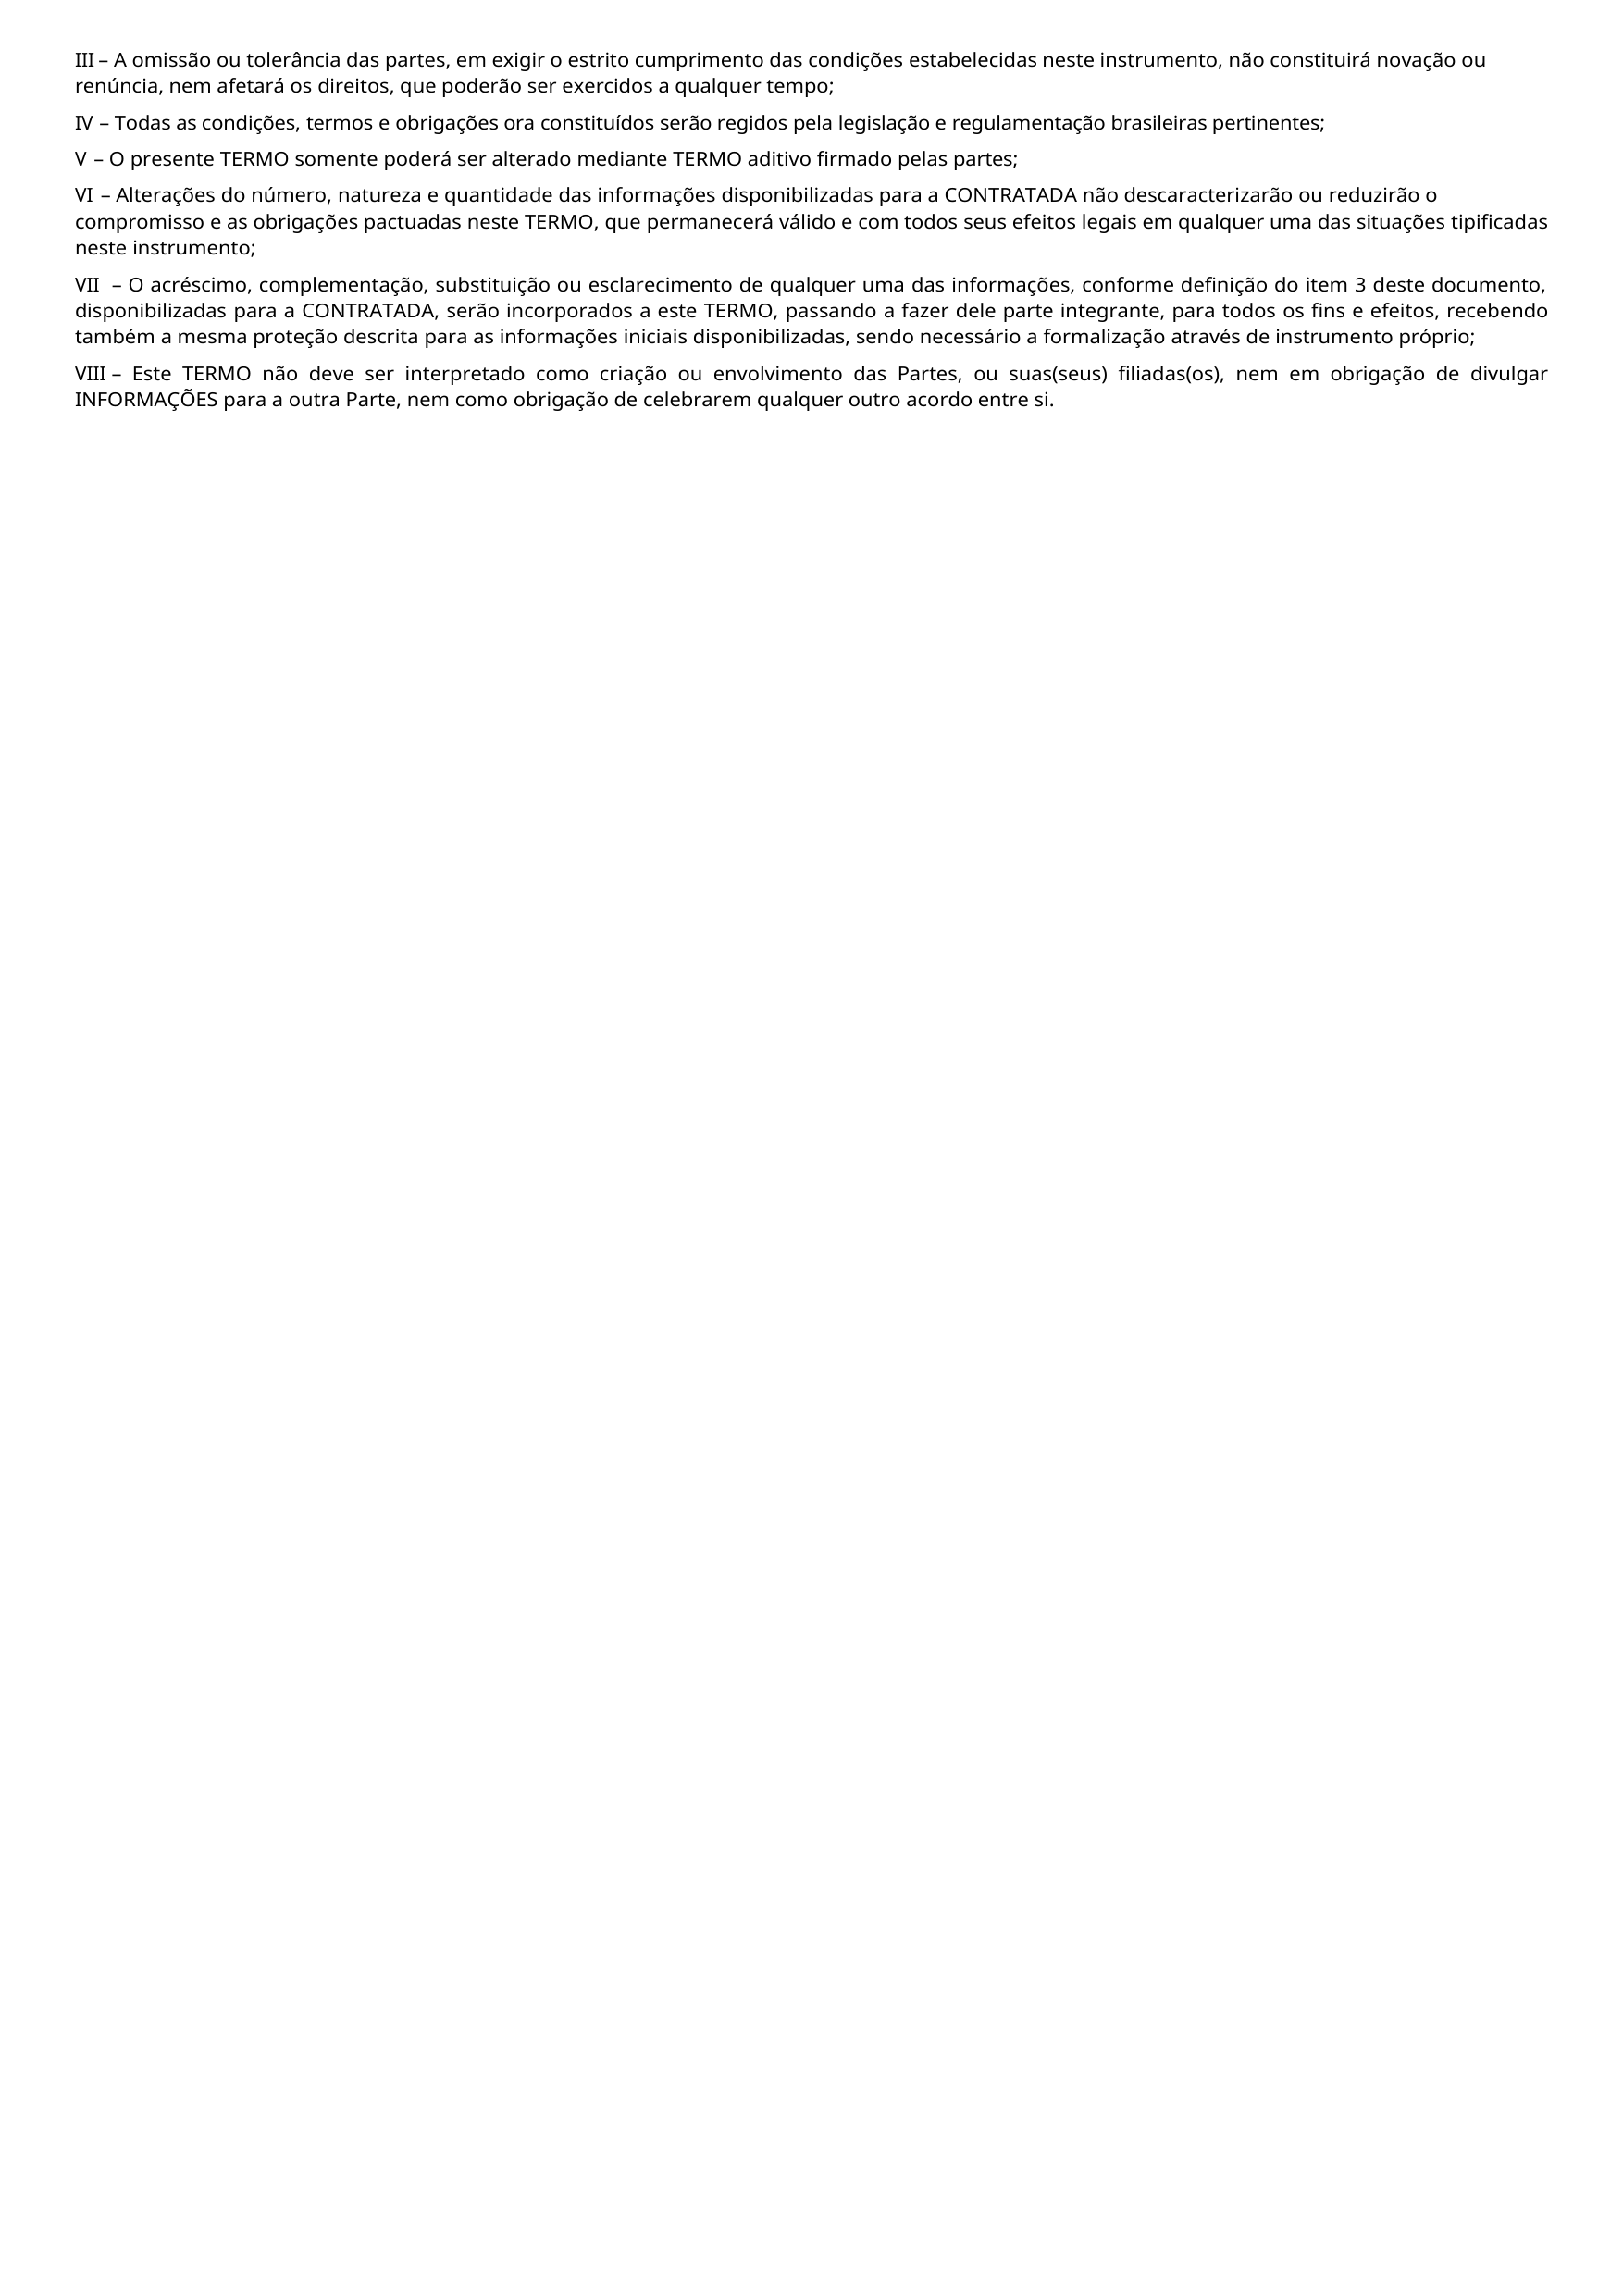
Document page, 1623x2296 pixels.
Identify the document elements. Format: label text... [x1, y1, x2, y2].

list – Todas as condições, termos e obrigações ora constituídos serão regidos pela legislação e regulamentação brasileiras pertinentes; [75, 109, 1568, 135]
list – Este TERMO não deve ser interpretado como criação ou envolvimento das Partes, ou suas(seus) filiadas(os), nem em obrigação de divulgar INFORMAÇÕES para a outra Parte, nem como obrigação de celebrarem qualquer outro acordo entre si. [75, 360, 1549, 413]
list – A omissão ou tolerância das partes, em exigir o estrito cumprimento das condições estabelecidas neste instrumento, não constituirá novação ou renúncia, nem afetará os direitos, que poderão ser exercidos a qualquer tempo; [75, 46, 1549, 99]
list – O acréscimo, complementação, substituição ou esclarecimento de qualquer uma das informações, conforme definição do item 3 deste documento, disponibilizadas para a CONTRATADA, serão incorporados a este TERMO, passando a fazer dele parte integrante, para todos os fins e efeitos, recebendo também a mesma proteção descrita para as informações iniciais disponibilizadas, sendo necessário a formalização através de instrumento próprio; [75, 271, 1549, 350]
list – O presente TERMO somente poderá ser alterado mediante TERMO aditivo firmado pelas partes; [75, 145, 1568, 172]
list – Alterações do número, natureza e quantidade das informações disponibilizadas para a CONTRATADA não descaracterizarão ou reduzirão o compromisso e as obrigações pactuadas neste TERMO, que permanecerá válido e com todos seus efeitos legais em qualquer uma das situações tipificadas neste instrumento; [75, 182, 1549, 261]
